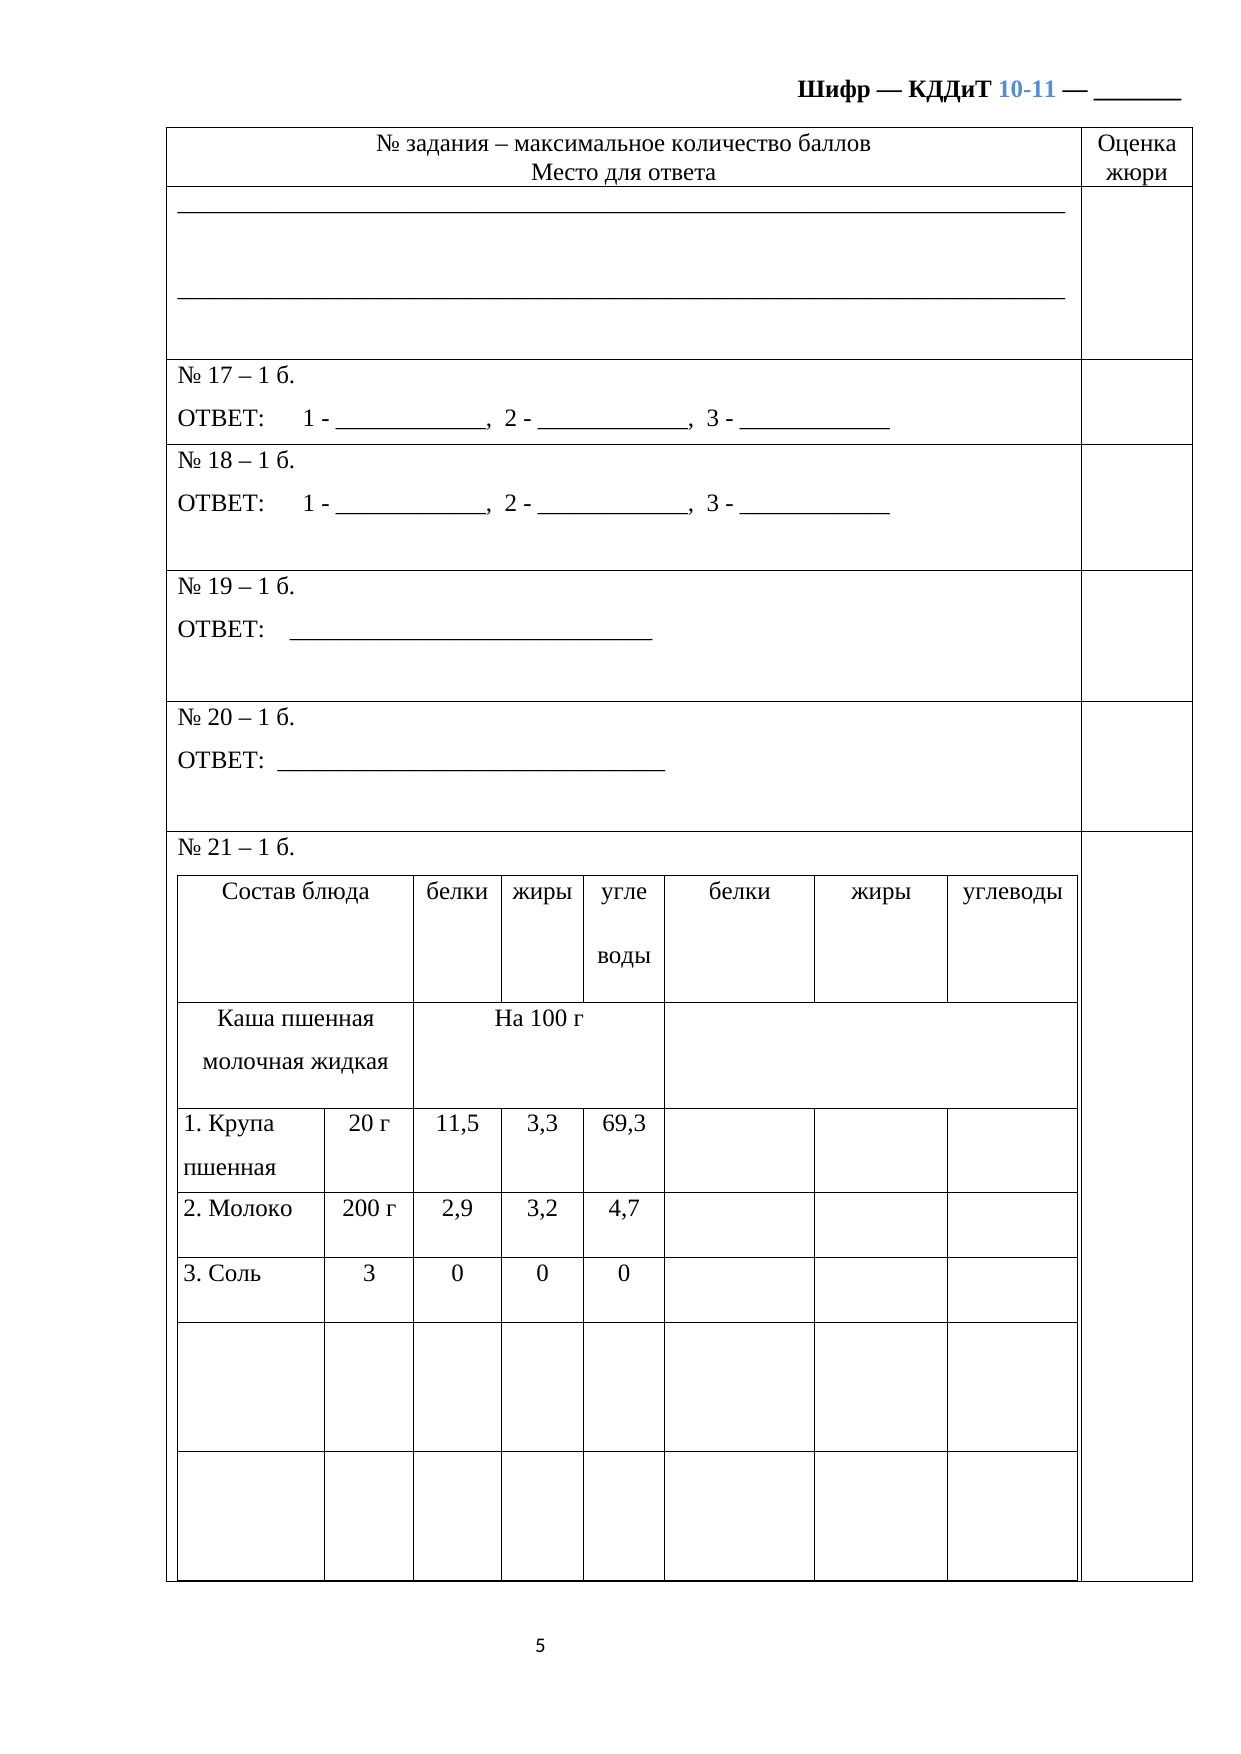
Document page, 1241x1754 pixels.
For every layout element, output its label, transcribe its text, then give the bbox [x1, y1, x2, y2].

table_cell [1082, 360, 1192, 444]
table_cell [167, 832, 1081, 1581]
table_header № задания – максимальное количество баллов Место для ответа [167, 128, 1081, 186]
table_cell № 17 – 1 б. ОТВЕТ: 1 - ____________, 2 - ____________, 3 - ____________ [167, 360, 1081, 444]
table_cell № 18 – 1 б. ОТВЕТ: 1 - ____________, 2 - ____________, 3 - ____________ [167, 445, 1081, 570]
table_header Оценка жюри [1082, 128, 1192, 186]
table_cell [167, 187, 1081, 359]
table_cell № 19 – 1 б. ОТВЕТ: _____________________________ [167, 571, 1081, 701]
table_cell № 20 – 1 б. ОТВЕТ: _______________________________ [167, 702, 1081, 831]
table_cell [1082, 571, 1192, 701]
table_cell [1082, 187, 1192, 359]
table_cell [1082, 445, 1192, 570]
table_cell [1082, 832, 1192, 1581]
table_cell [1082, 702, 1192, 831]
